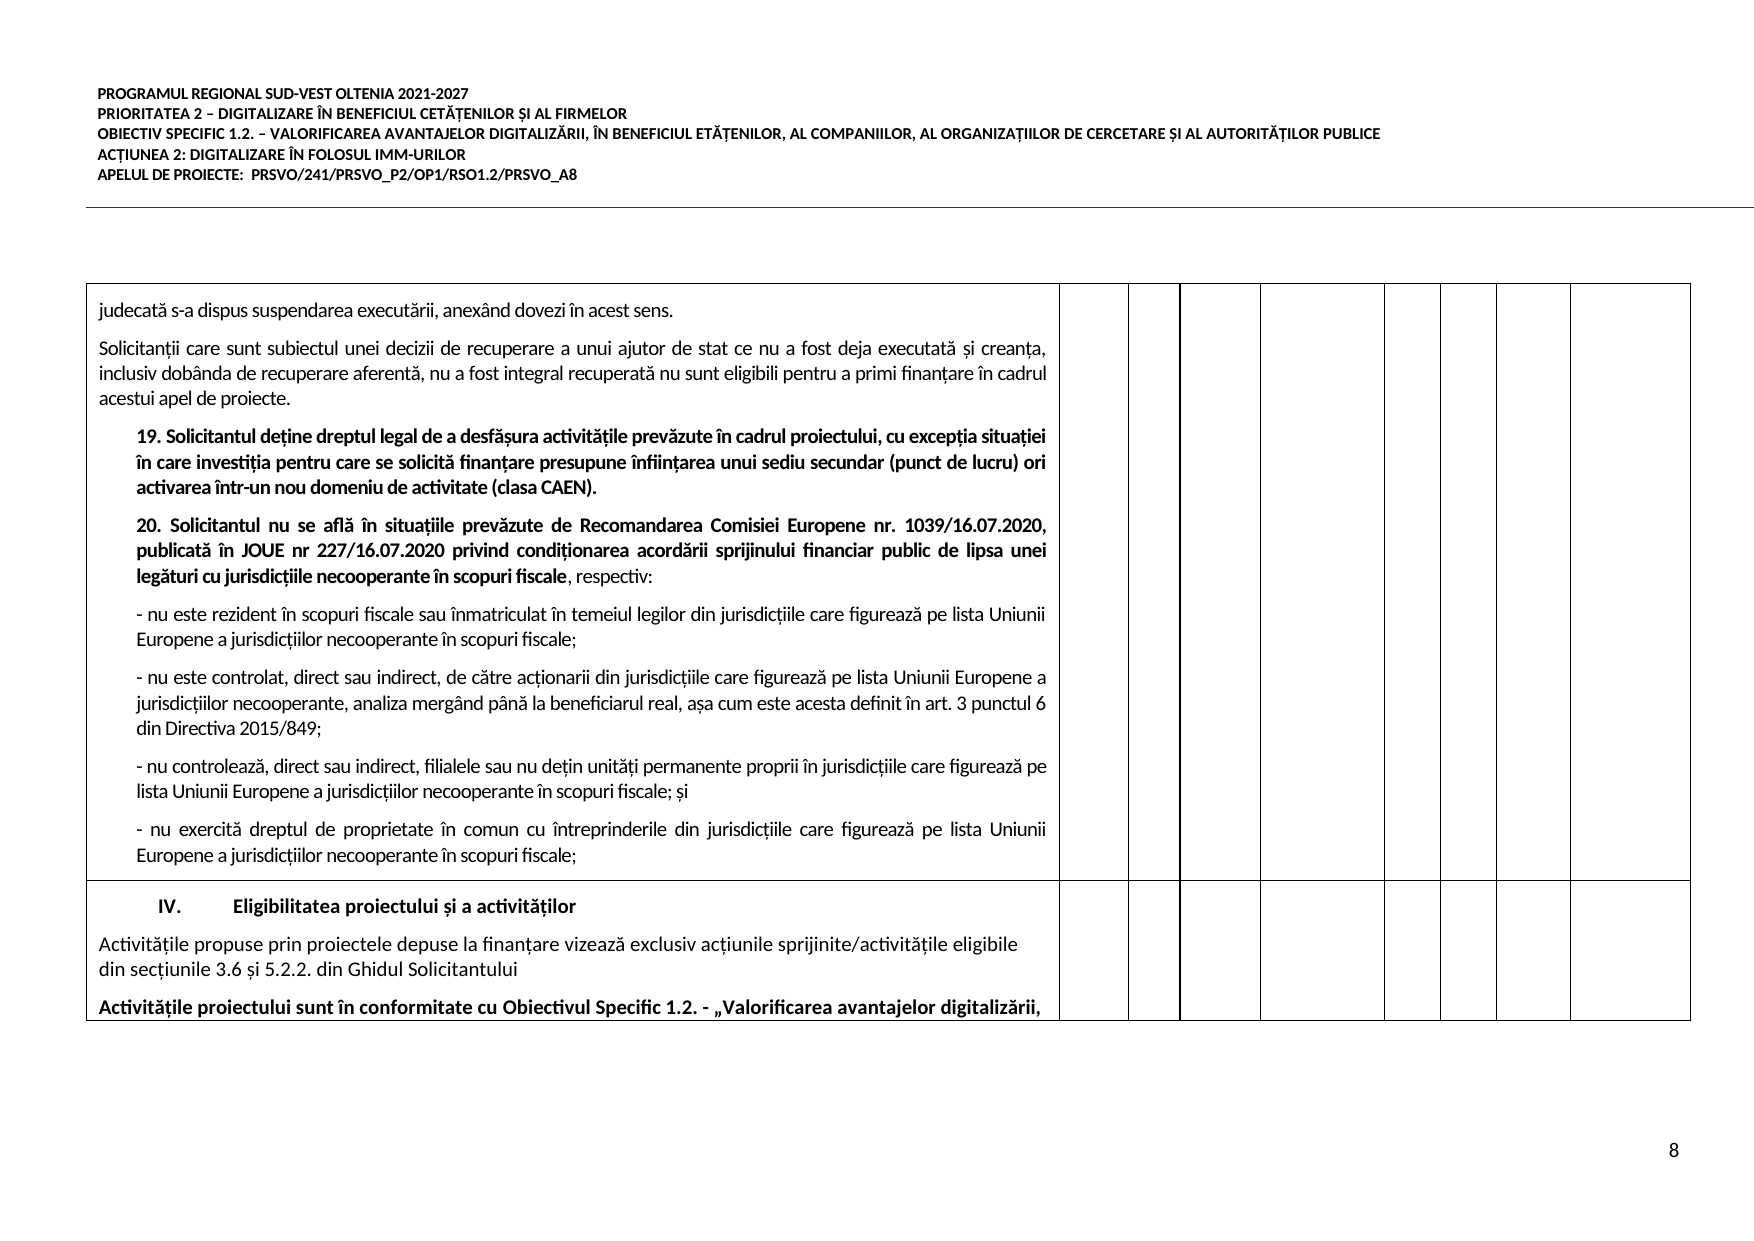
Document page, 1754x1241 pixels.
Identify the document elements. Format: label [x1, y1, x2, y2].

table_cell [87, 284, 1059, 880]
table_cell [1060, 284, 1128, 880]
table_cell [1129, 284, 1179, 880]
table_cell [87, 881, 1059, 1020]
table_cell [1385, 284, 1440, 880]
table_cell [1261, 881, 1384, 1020]
table_cell [1385, 881, 1440, 1020]
table_cell [1181, 881, 1260, 1020]
table_cell [1497, 881, 1570, 1020]
table_cell [1060, 881, 1128, 1020]
table_cell [1261, 284, 1384, 880]
table_cell [1441, 284, 1496, 880]
table_cell [1129, 881, 1179, 1020]
table_cell [1441, 881, 1496, 1020]
table_cell [1571, 284, 1690, 880]
table_cell [1497, 284, 1570, 880]
table_cell [1571, 881, 1690, 1020]
table_cell [1181, 284, 1260, 880]
